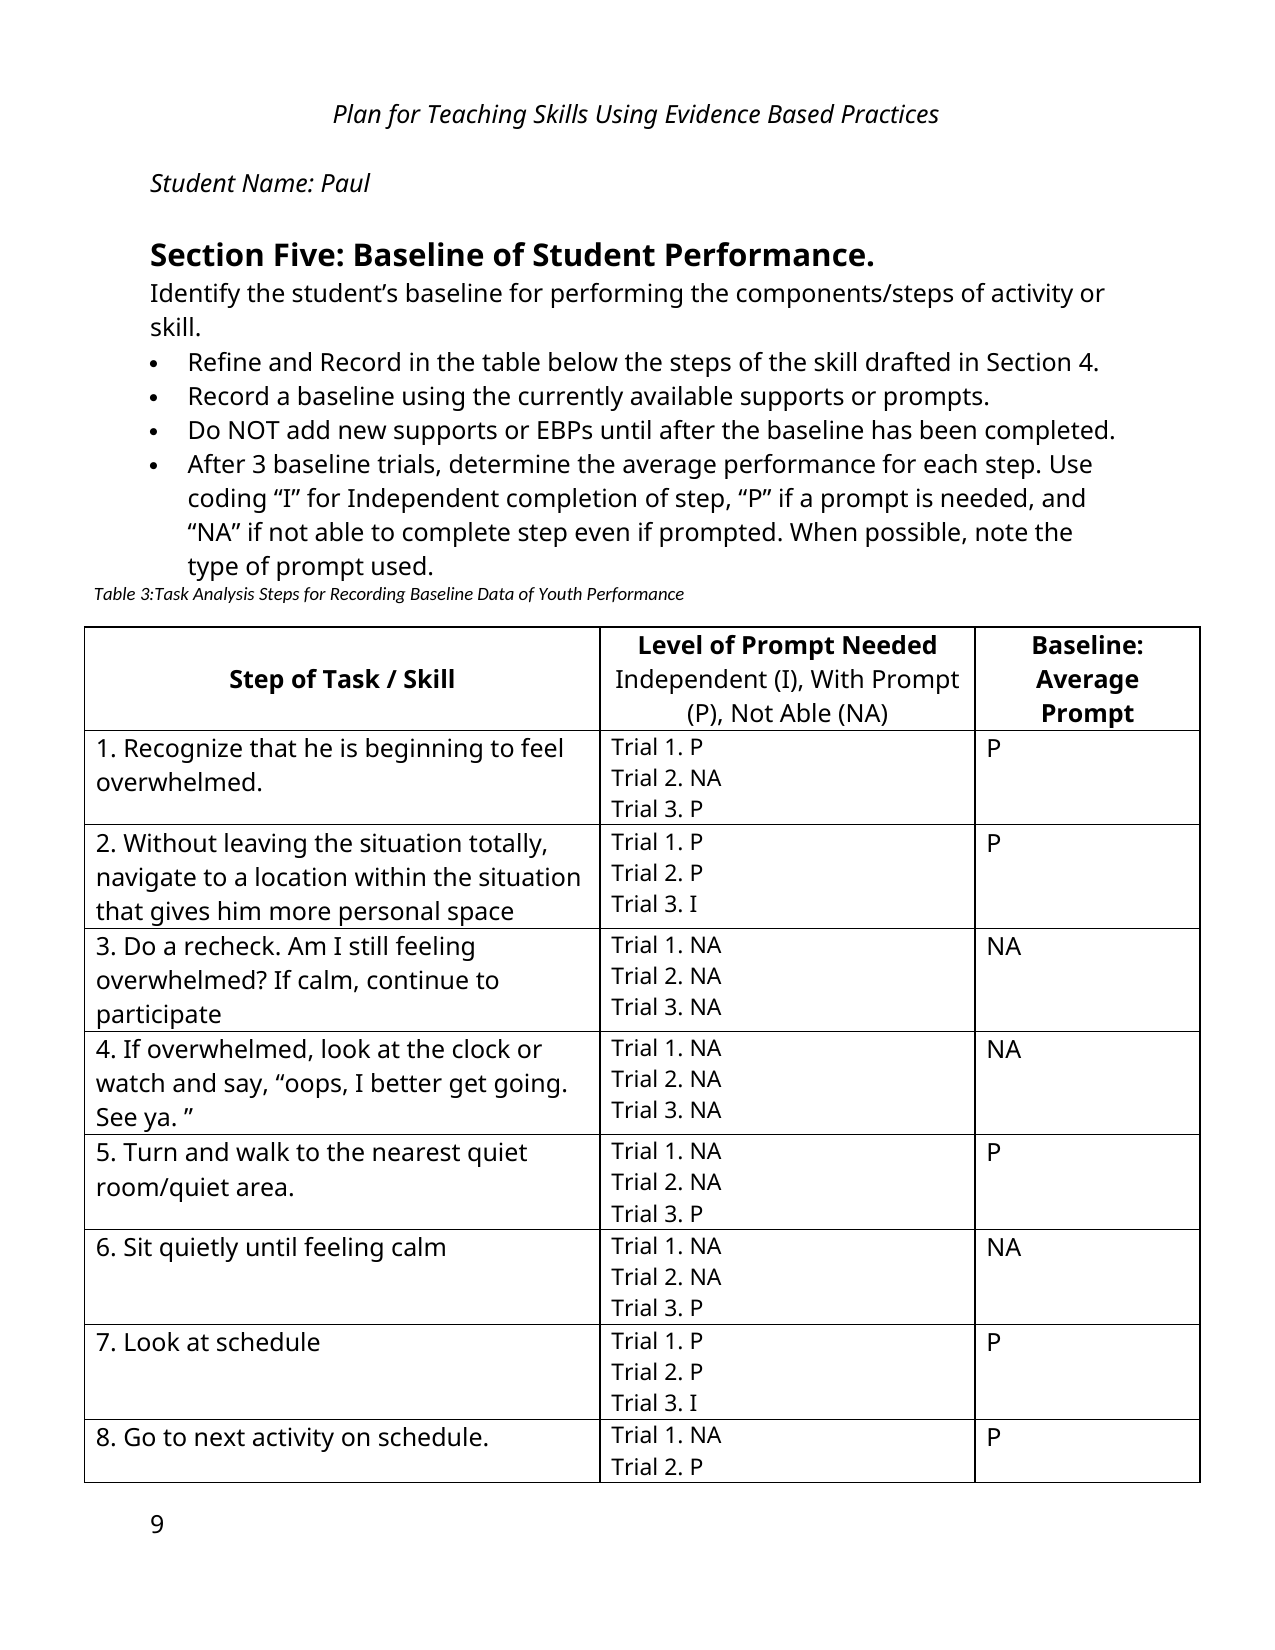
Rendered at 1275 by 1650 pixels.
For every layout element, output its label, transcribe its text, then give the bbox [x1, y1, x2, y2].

list Refine and Record in the table below the steps of the skill drafted in Section 4. [150, 344, 1125, 378]
table_cell P [976, 1420, 1199, 1482]
text Table 3:Task Analysis Steps for Recording Baseline Data of Youth Performance [94, 583, 1125, 606]
table_cell Trial 1. NA Trial 2. NA Trial 3. NA [601, 929, 974, 1031]
text Identify the student’s baseline for performing the components/steps of activity or skill. [150, 276, 1125, 344]
table_cell 7. Look at schedule [85, 1325, 599, 1418]
table_cell 6. Sit quietly until feeling calm [85, 1230, 599, 1324]
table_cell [85, 1420, 599, 1482]
table_cell P [976, 1135, 1199, 1229]
table_cell P [976, 1325, 1199, 1418]
list Do NOT add new supports or EBPs until after the baseline has been completed. [150, 412, 1125, 446]
list After 3 baseline trials, determine the average performance for each step. Use coding “I” for Independent completion of step, “P” if a prompt is needed, and “NA” if not able to complete step even if prompted. When possible, note the type of prompt used. [150, 446, 1125, 583]
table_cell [601, 1420, 974, 1482]
text Section Five: Baseline of Student Performance. [150, 233, 1125, 276]
table_cell Trial 1. P Trial 2. P Trial 3. I [601, 825, 974, 928]
table_cell Trial 1. NA Trial 2. NA Trial 3. NA [601, 1032, 974, 1134]
table_cell 3. Do a recheck. Am I still feeling overwhelmed? If calm, continue to participate [85, 929, 599, 1031]
table_header Level of Prompt Needed Independent (I), With Prompt (P), Not Able (NA) [601, 628, 974, 729]
table_cell 4. If overwhelmed, look at the clock or watch and say, “oops, I better get going. See ya. ” [85, 1032, 599, 1134]
table_cell NA [976, 1230, 1199, 1324]
table_cell NA [976, 1032, 1199, 1134]
table_cell Trial 1. NA Trial 2. NA Trial 3. P [601, 1230, 974, 1324]
table_header Baseline: Average Prompt [976, 628, 1199, 729]
table_cell 1. Recognize that he is beginning to feel overwhelmed. [85, 731, 599, 824]
list Record a baseline using the currently available supports or prompts. [150, 378, 1125, 412]
table_cell 5. Turn and walk to the nearest quiet room/quiet area. [85, 1135, 599, 1229]
table_cell P [976, 825, 1199, 928]
table_cell NA [976, 929, 1199, 1031]
table_cell Trial 1. P Trial 2. P Trial 3. I [601, 1325, 974, 1418]
table_cell 2. Without leaving the situation totally, navigate to a location within the situation that gives him more personal space [85, 825, 599, 928]
table_cell Trial 1. NA Trial 2. NA Trial 3. P [601, 1135, 974, 1229]
table_cell Trial 1. P Trial 2. NA Trial 3. P [601, 731, 974, 824]
table_cell P [976, 731, 1199, 824]
table_header Step of Task / Skill [85, 628, 599, 729]
